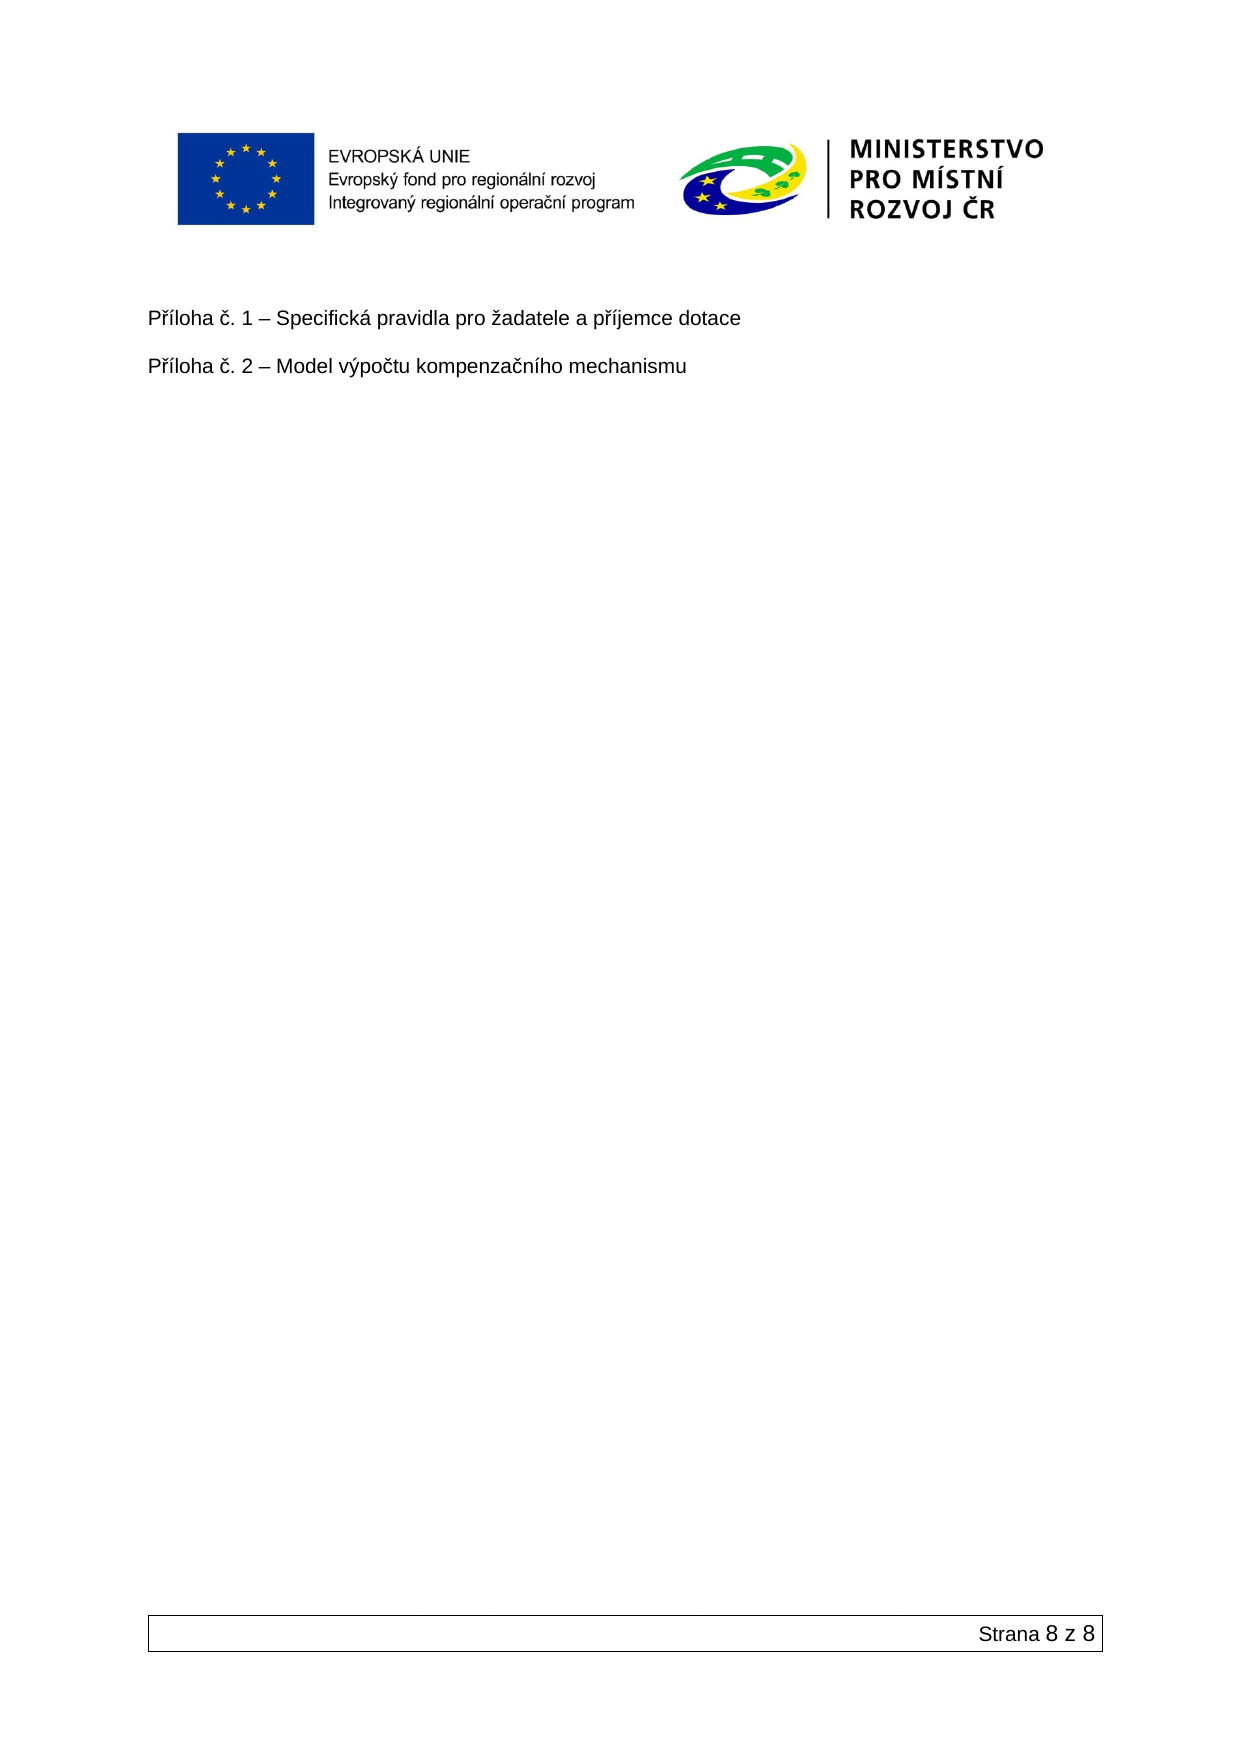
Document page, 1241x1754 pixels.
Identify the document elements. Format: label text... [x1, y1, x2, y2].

picture [147, 101, 1073, 255]
text Příloha č. 2 – Model výpočtu kompenzačního mechanismu [148, 354, 1093, 378]
text Příloha č. 1 – Specifická pravidla pro žadatele a příjemce dotace [148, 306, 1093, 330]
